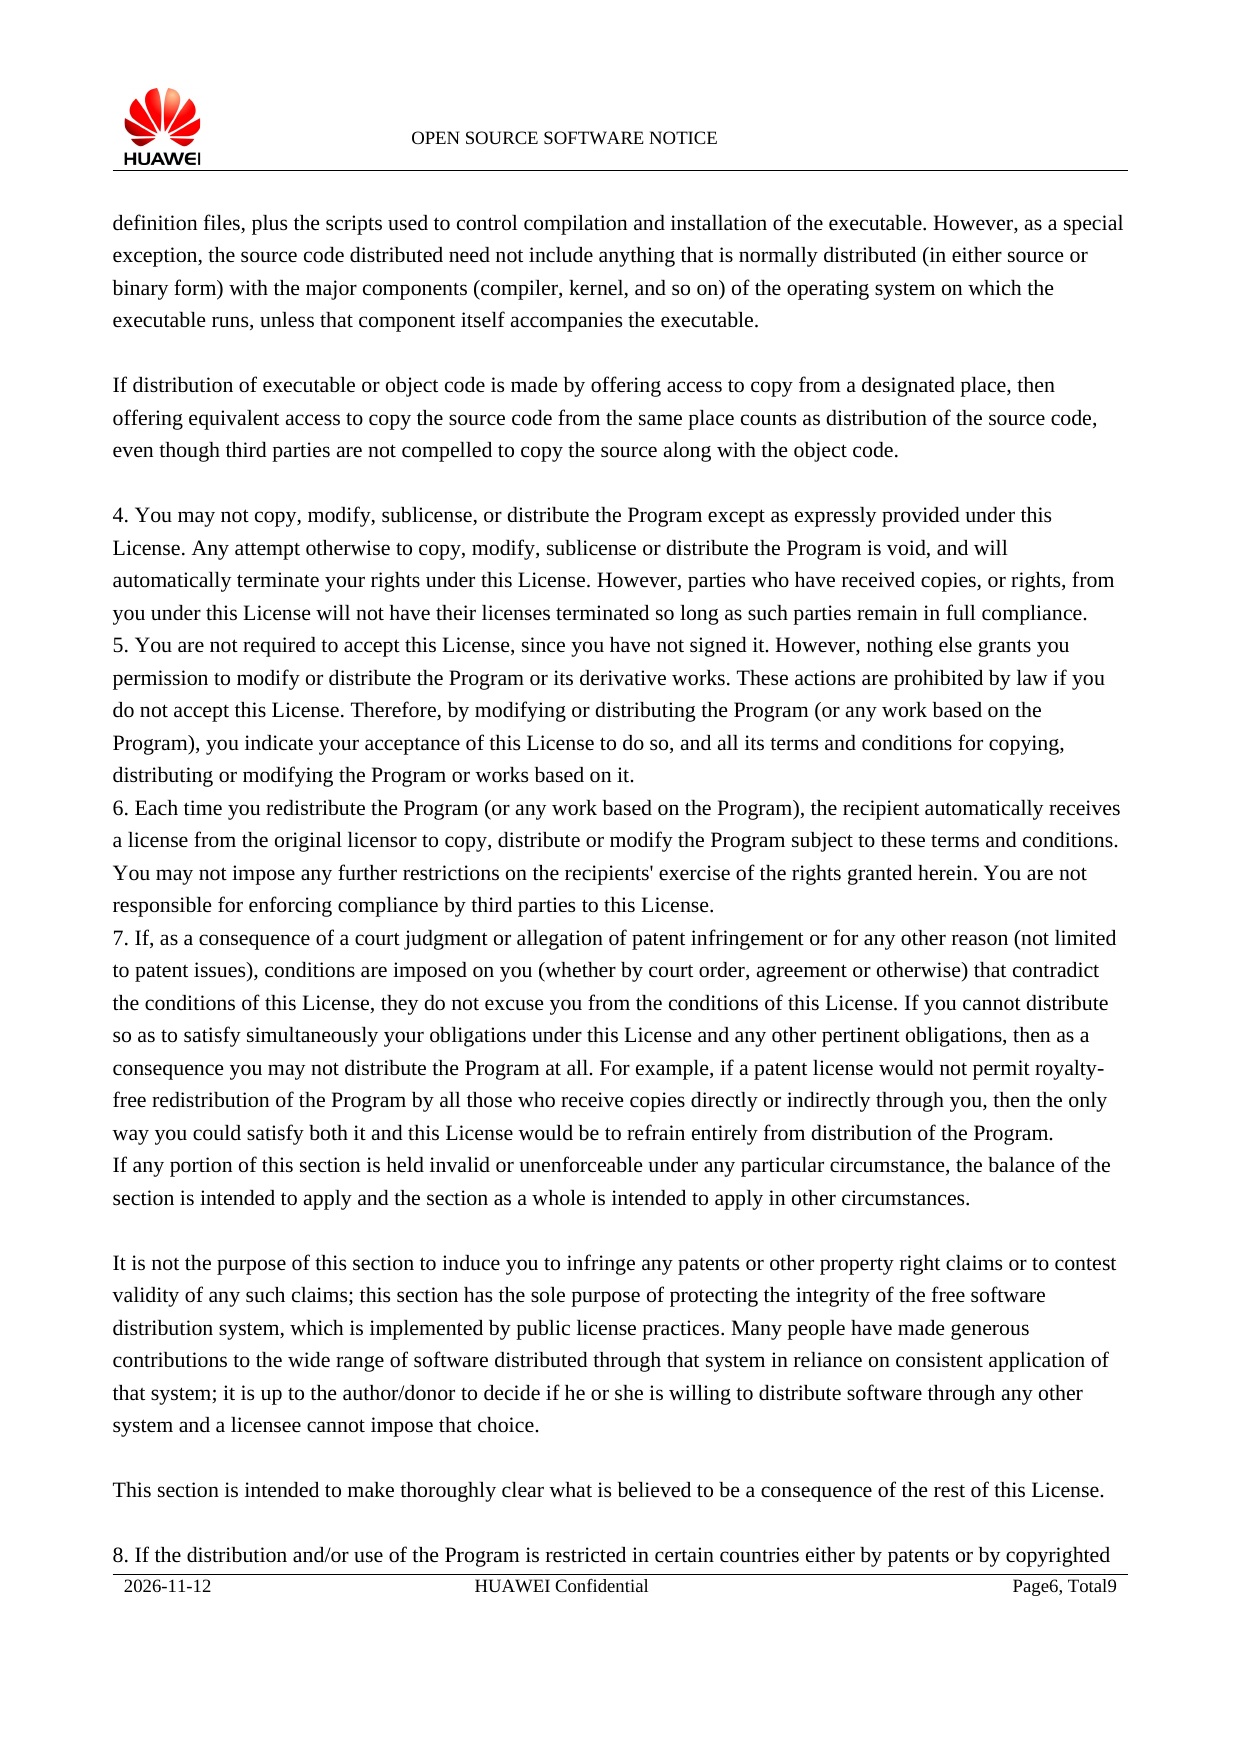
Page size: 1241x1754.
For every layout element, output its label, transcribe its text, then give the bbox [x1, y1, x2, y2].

picture [124, 88, 201, 165]
